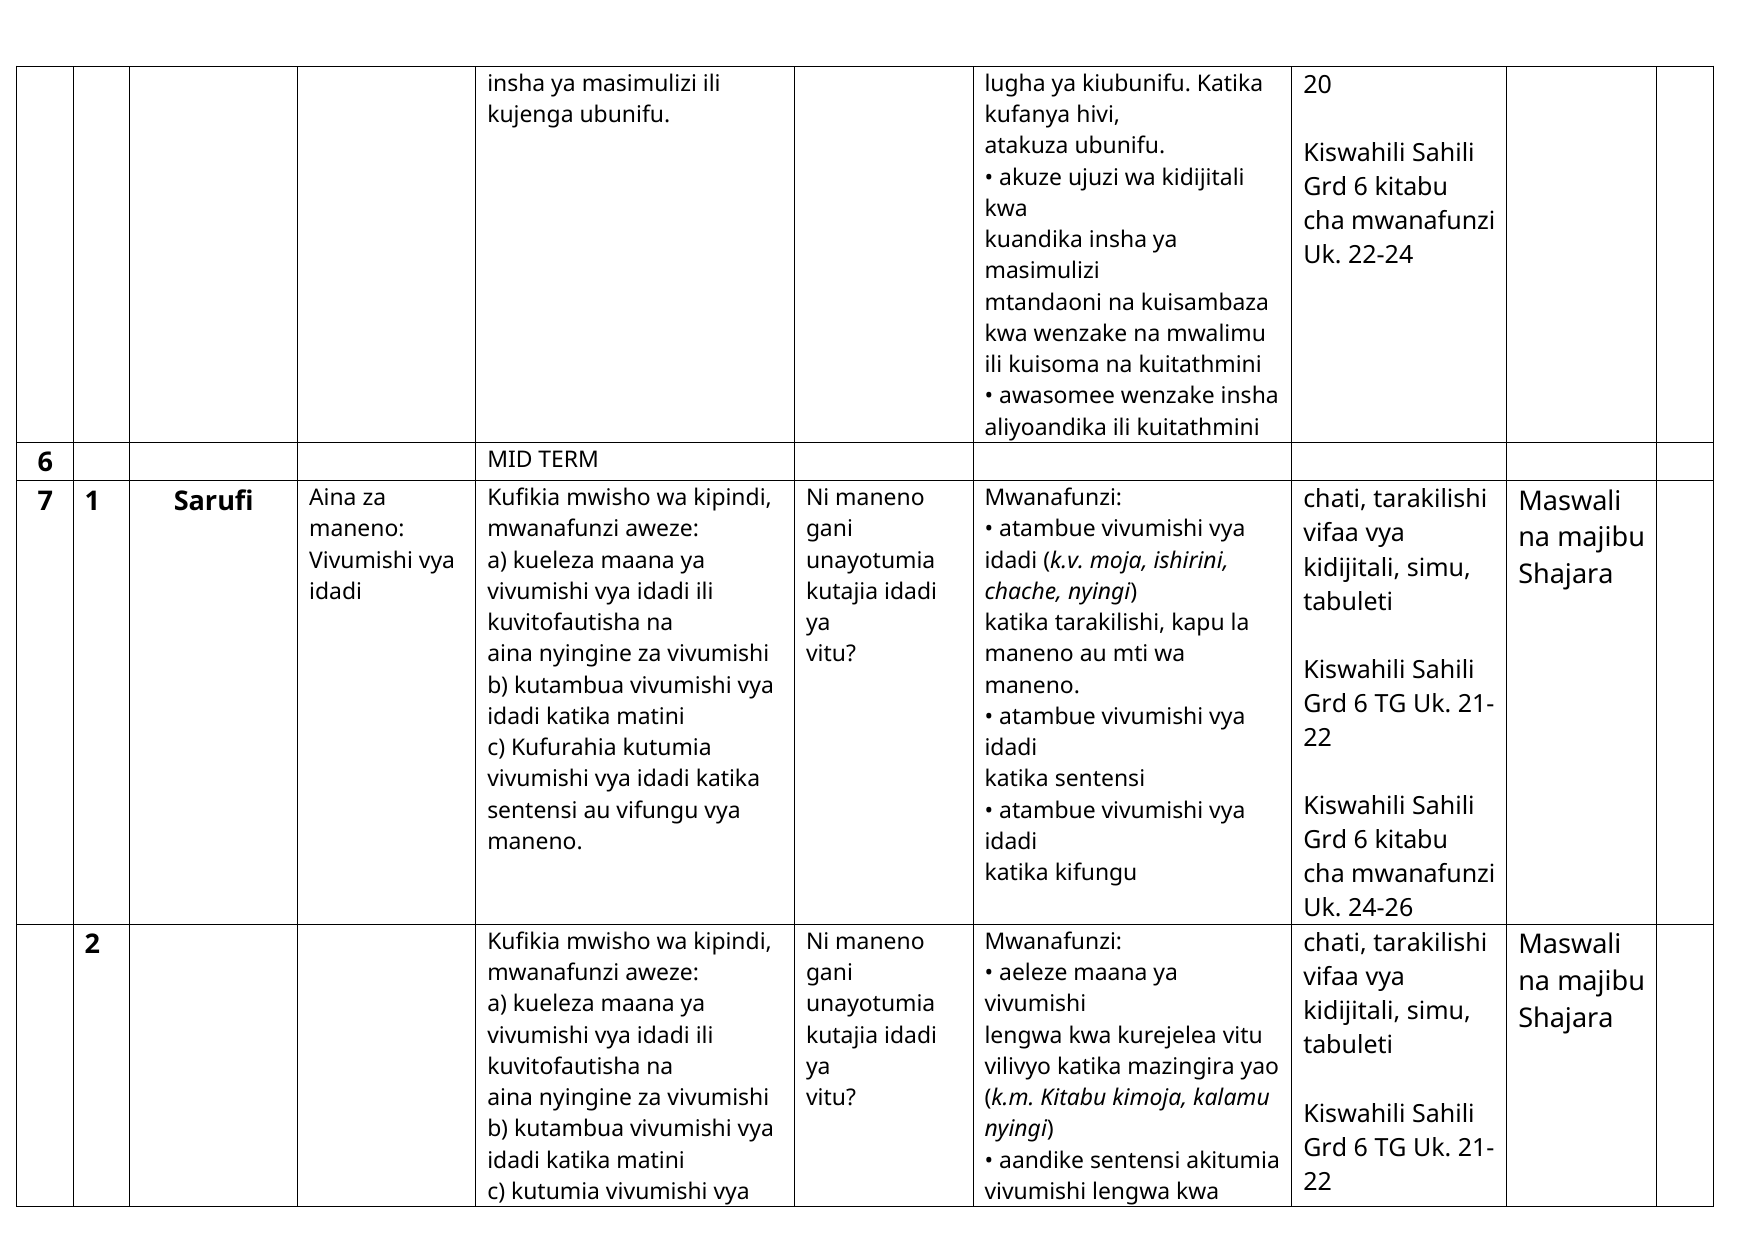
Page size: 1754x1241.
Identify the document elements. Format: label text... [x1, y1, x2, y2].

table_cell [1657, 481, 1713, 924]
table_cell chati, tarakilishi vifaa vya kidijitali, simu, tabuleti Kiswahili Sahili Grd 6 TG Uk. 21-22 Kiswahili Sahili Grd 6 kitabu cha mwanafunzi Uk. 24-26 [1292, 481, 1506, 924]
table_cell [17, 925, 73, 1206]
table_cell [130, 67, 297, 442]
table_cell Maswali na majibu Shajara [1507, 481, 1656, 924]
table_cell [298, 925, 475, 1206]
table_cell [1657, 443, 1713, 480]
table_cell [795, 67, 973, 442]
table_cell [1657, 67, 1713, 442]
table_cell MID TERM [476, 443, 794, 480]
table_cell [974, 443, 1291, 480]
table_cell Aina za maneno: Vivumishi vya idadi [298, 481, 475, 924]
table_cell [795, 925, 973, 1206]
table_cell 1 [74, 481, 129, 924]
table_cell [1507, 925, 1656, 1206]
table_cell [130, 443, 297, 480]
table_cell [298, 67, 475, 442]
table_cell 4 [74, 67, 129, 442]
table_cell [974, 67, 1291, 442]
table_cell Mwanafunzi: • atambue vivumishi vya idadi (k.v. moja, ishirini, chache, nyingi) katika tarakilishi, kapu la maneno au mti wa maneno. • atambue vivumishi vya idadi katika sentensi • atambue vivumishi vya idadi katika kifungu [974, 481, 1291, 924]
table_cell [298, 443, 475, 480]
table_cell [1507, 67, 1656, 442]
table_cell Sarufi [130, 481, 297, 924]
table_cell Ni maneno gani unayotumia kutajia idadi ya vitu? [795, 481, 973, 924]
table_cell [1657, 925, 1713, 1206]
table_cell [17, 67, 73, 442]
table_cell [795, 443, 973, 480]
table_cell Kufikia mwisho wa kipindi, mwanafunzi aweze: a) kueleza maana ya vivumishi vya idadi ili kuvitofautisha na aina nyingine za vivumishi b) kutambua vivumishi vya idadi katika matini c) Kufurahia kutumia vivumishi vya idadi katika sentensi au vifungu vya maneno. [476, 481, 794, 924]
table_cell [74, 443, 129, 480]
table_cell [476, 925, 794, 1206]
table_cell [1292, 443, 1506, 480]
table_cell 2 [74, 925, 129, 1206]
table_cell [476, 67, 794, 442]
table_cell 7 [17, 481, 73, 924]
table_cell [130, 925, 297, 1206]
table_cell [1292, 925, 1506, 1206]
table_cell [1507, 443, 1656, 480]
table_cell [974, 925, 1291, 1206]
table_cell 6 [17, 443, 73, 480]
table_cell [1292, 67, 1506, 442]
